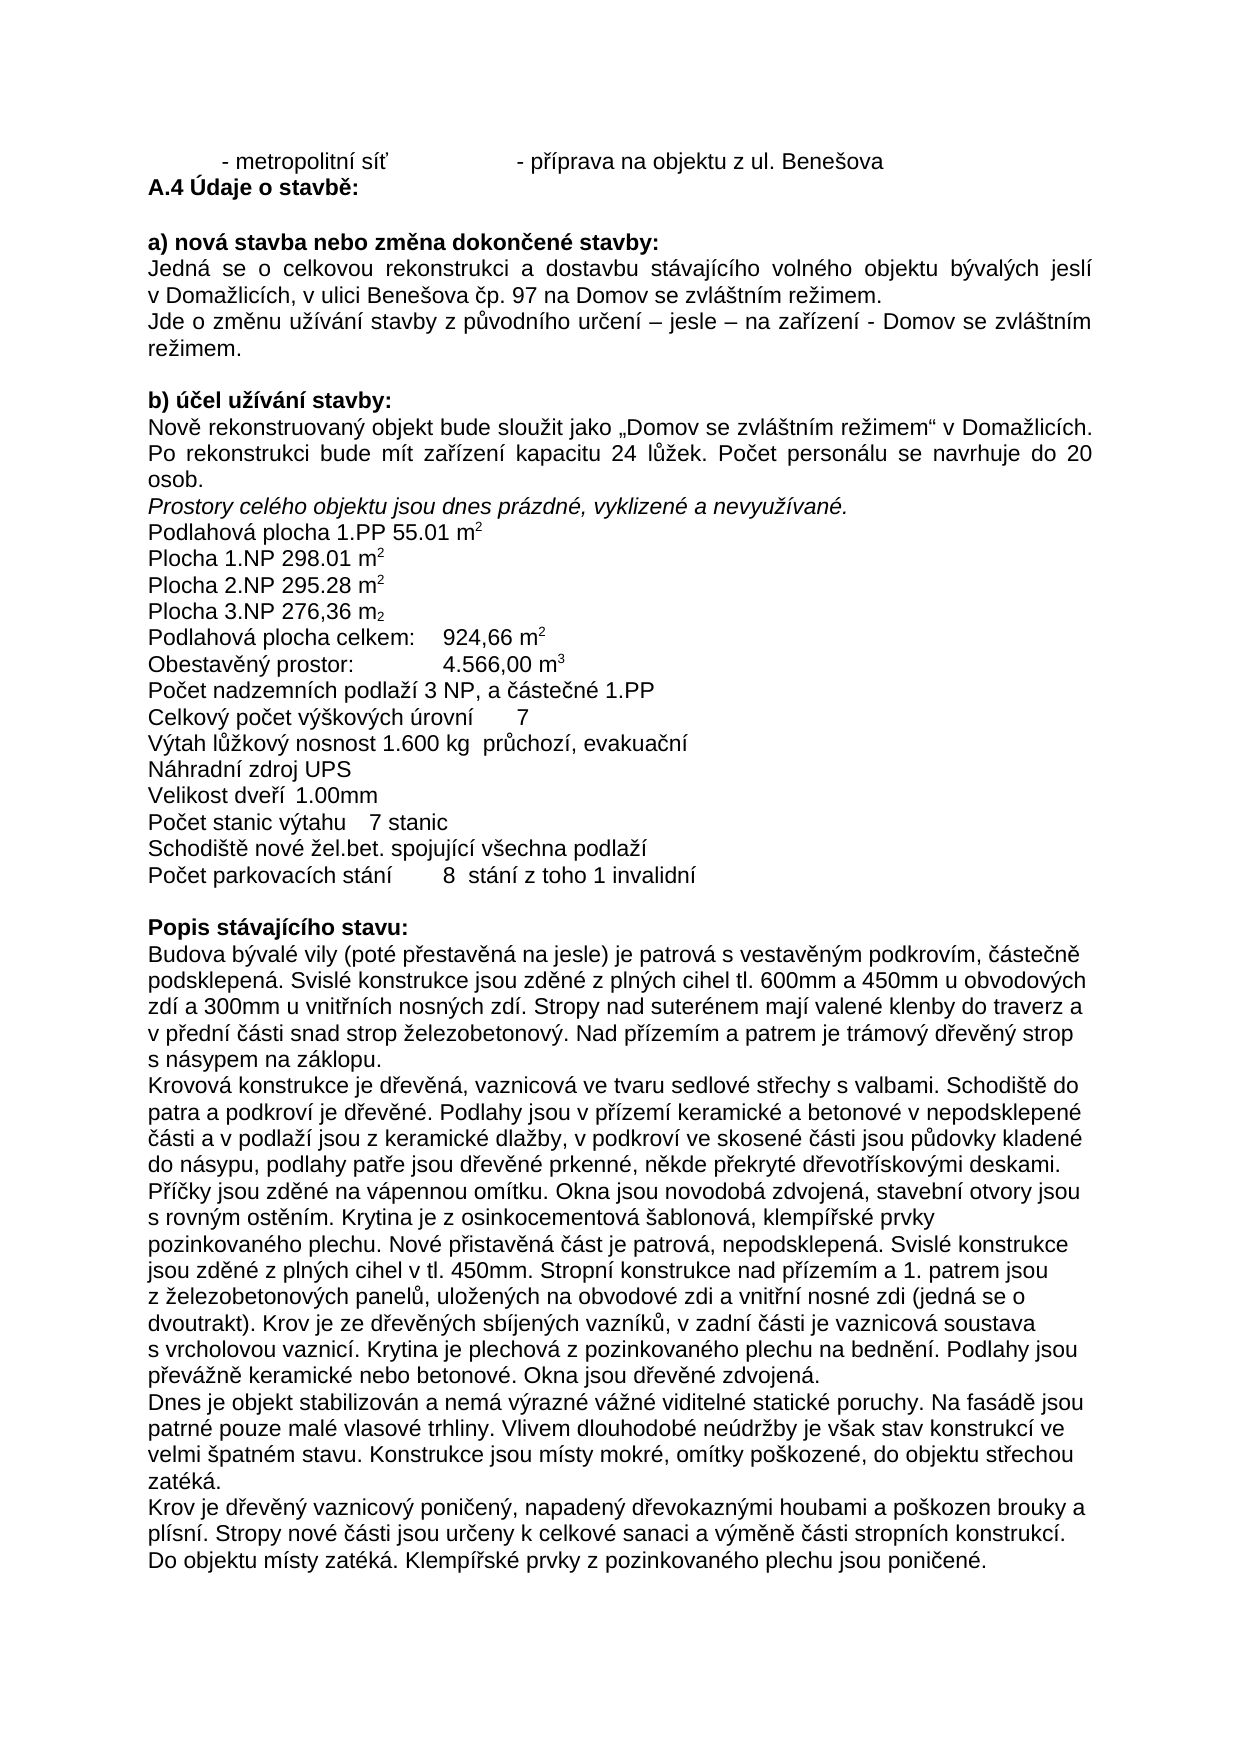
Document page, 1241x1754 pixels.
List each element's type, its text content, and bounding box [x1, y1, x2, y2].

text Schodiště nové žel.bet. spojující všechna podlaží [148, 835, 1093, 862]
text Příčky jsou zděné na vápennou omítku. Okna jsou novodobá zdvojená, stavební otvory jsou s rovným ostěním. Krytina je z osinkocementová šablonová, klempířské prvky pozinkovaného plechu. Nové přistavěná část je patrová, nepodsklepená. Svislé konstrukce jsou zděné z plných cihel v tl. 450mm. Stropní konstrukce nad přízemím a 1. patrem jsou z železobetonových panelů, uložených na obvodové zdi a vnitřní nosné zdi (jedná se o dvoutrakt). Krov je ze dřevěných sbíjených vazníků, v zadní části je vaznicová soustava s vrcholovou vaznicí. Krytina je plechová z pozinkovaného plechu na bednění. Podlahy jsou převážně keramické nebo betonové. Okna jsou dřevěné zdvojená. [148, 1178, 1093, 1389]
text Plocha 2.NP 295.28 m2 [148, 572, 1093, 598]
text Prostory celého objektu jsou dnes prázdné, vyklizené a nevyužívané. [148, 493, 1093, 519]
text Výtah lůžkový nosnost 1.600 kg průchozí, evakuační [148, 730, 1093, 756]
text Nově rekonstruovaný objekt bude sloužit jako „Domov se zvláštním režimem“ v Domažlicích. Po rekonstrukci bude mít zařízení kapacitu 24 lůžek. Počet personálu se navrhuje do 20 osob. [148, 413, 1093, 493]
text Jde o změnu užívání stavby z původního určení – jesle – na zařízení - Domov se zvláštním režimem. [148, 308, 1093, 361]
text Jedná se o celkovou rekonstrukci a dostavbu stávajícího volného objektu bývalých jeslí v Domažlicích, v ulici Benešova čp. 97 na Domov se zvláštním režimem. [148, 255, 1093, 308]
text Plocha 3.NP 276,36 m2 [148, 598, 1093, 624]
text Velikost dveří 1.00mm [148, 782, 1093, 809]
text Krov je dřevěný vaznicový poničený, napadený dřevokaznými houbami a poškozen brouky a plísní. Stropy nové části jsou určeny k celkové sanaci a výměně části stropních konstrukcí. Do objektu místy zatéká. Klempířské prvky z pozinkovaného plechu jsou poničené. [148, 1494, 1093, 1573]
text Plocha 1.NP 298.01 m2 [148, 545, 1093, 572]
text - metropolitní síť - příprava na objektu z ul. Benešova [148, 148, 1093, 174]
text Náhradní zdroj UPS [148, 756, 1093, 782]
text Krovová konstrukce je dřevěná, vaznicová ve tvaru sedlové střechy s valbami. Schodiště do patra a podkroví je dřevěné. Podlahy jsou v přízemí keramické a betonové v nepodsklepené části a v podlaží jsou z keramické dlažby, v podkroví ve skosené části jsou půdovky kladené do násypu, podlahy patře jsou dřevěné prkenné, někde překryté dřevotřískovými deskami. [148, 1072, 1093, 1178]
text Počet parkovacích stání 8 stání z toho 1 invalidní [148, 862, 1093, 888]
text a) nová stavba nebo změna dokončené stavby: [148, 229, 1093, 255]
text Podlahová plocha 1.PP 55.01 m2 [148, 519, 1093, 545]
text Počet stanic výtahu 7 stanic [148, 809, 1093, 835]
text Podlahová plocha celkem: 924,66 m2 [148, 624, 1093, 651]
text Dnes je objekt stabilizován a nemá výrazné vážné viditelné statické poruchy. Na fasádě jsou patrné pouze malé vlasové trhliny. Vlivem dlouhodobé neúdržby je však stav konstrukcí ve velmi špatném stavu. Konstrukce jsou místy mokré, omítky poškozené, do objektu střechou zatéká. [148, 1389, 1093, 1494]
text Počet nadzemních podlaží 3 NP, a částečné 1.PP [148, 677, 1093, 703]
text Budova bývalé vily (poté přestavěná na jesle) je patrová s vestavěným podkrovím, částečně podsklepená. Svislé konstrukce jsou zděné z plných cihel tl. 600mm a 450mm u obvodových zdí a 300mm u vnitřních nosných zdí. Stropy nad suterénem mají valené klenby do traverz a v přední části snad strop železobetonový. Nad přízemím a patrem je trámový dřevěný strop s násypem na záklopu. [148, 941, 1093, 1072]
text Obestavěný prostor: 4.566,00 m3 [148, 651, 1093, 677]
text b) účel užívání stavby: [148, 387, 1093, 413]
text A.4 Údaje o stavbě: [148, 174, 1093, 200]
text Popis stávajícího stavu: [148, 914, 1093, 941]
text Celkový počet výškových úrovní 7 [148, 703, 1093, 730]
